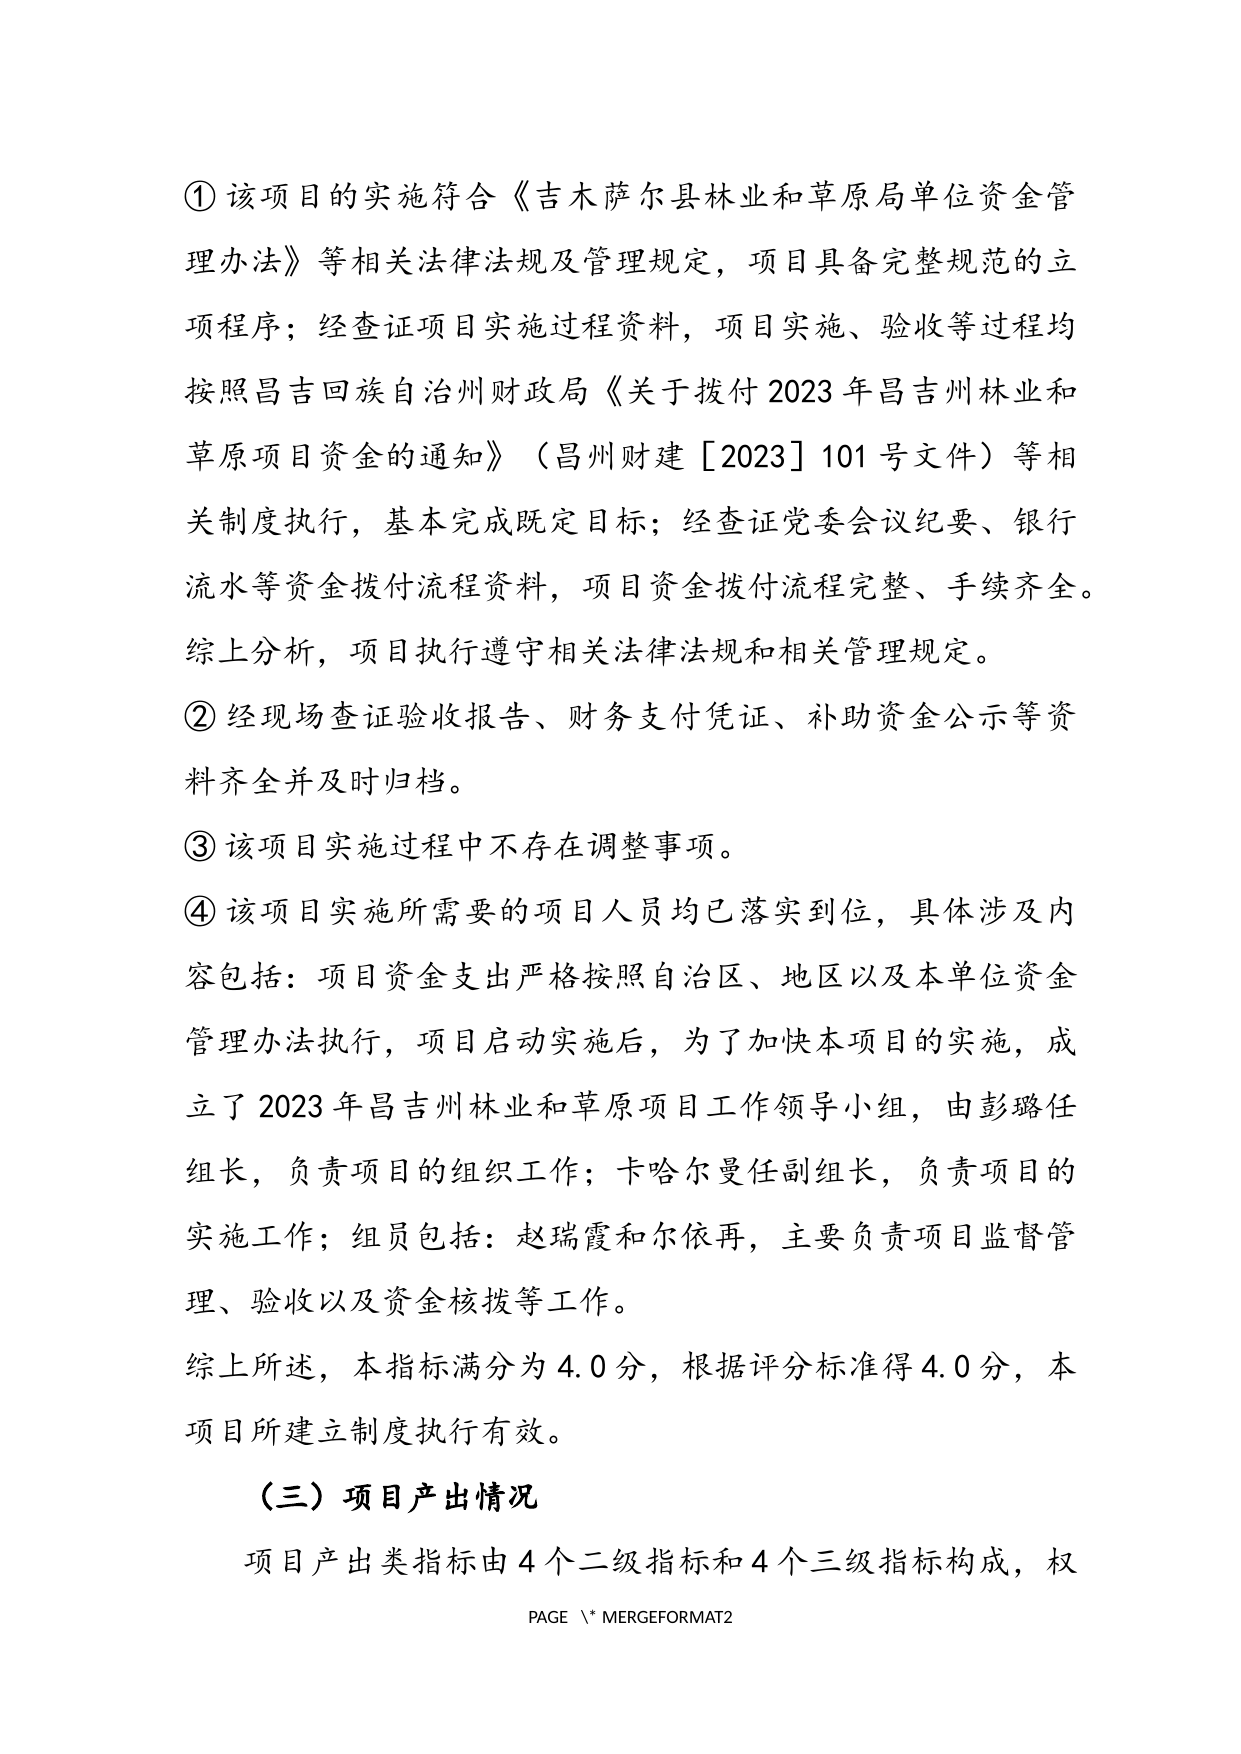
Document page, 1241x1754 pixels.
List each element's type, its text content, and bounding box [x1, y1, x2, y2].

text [183, 162, 1078, 1462]
text （三）项目产出情况 [183, 1462, 1078, 1527]
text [183, 1527, 1078, 1592]
